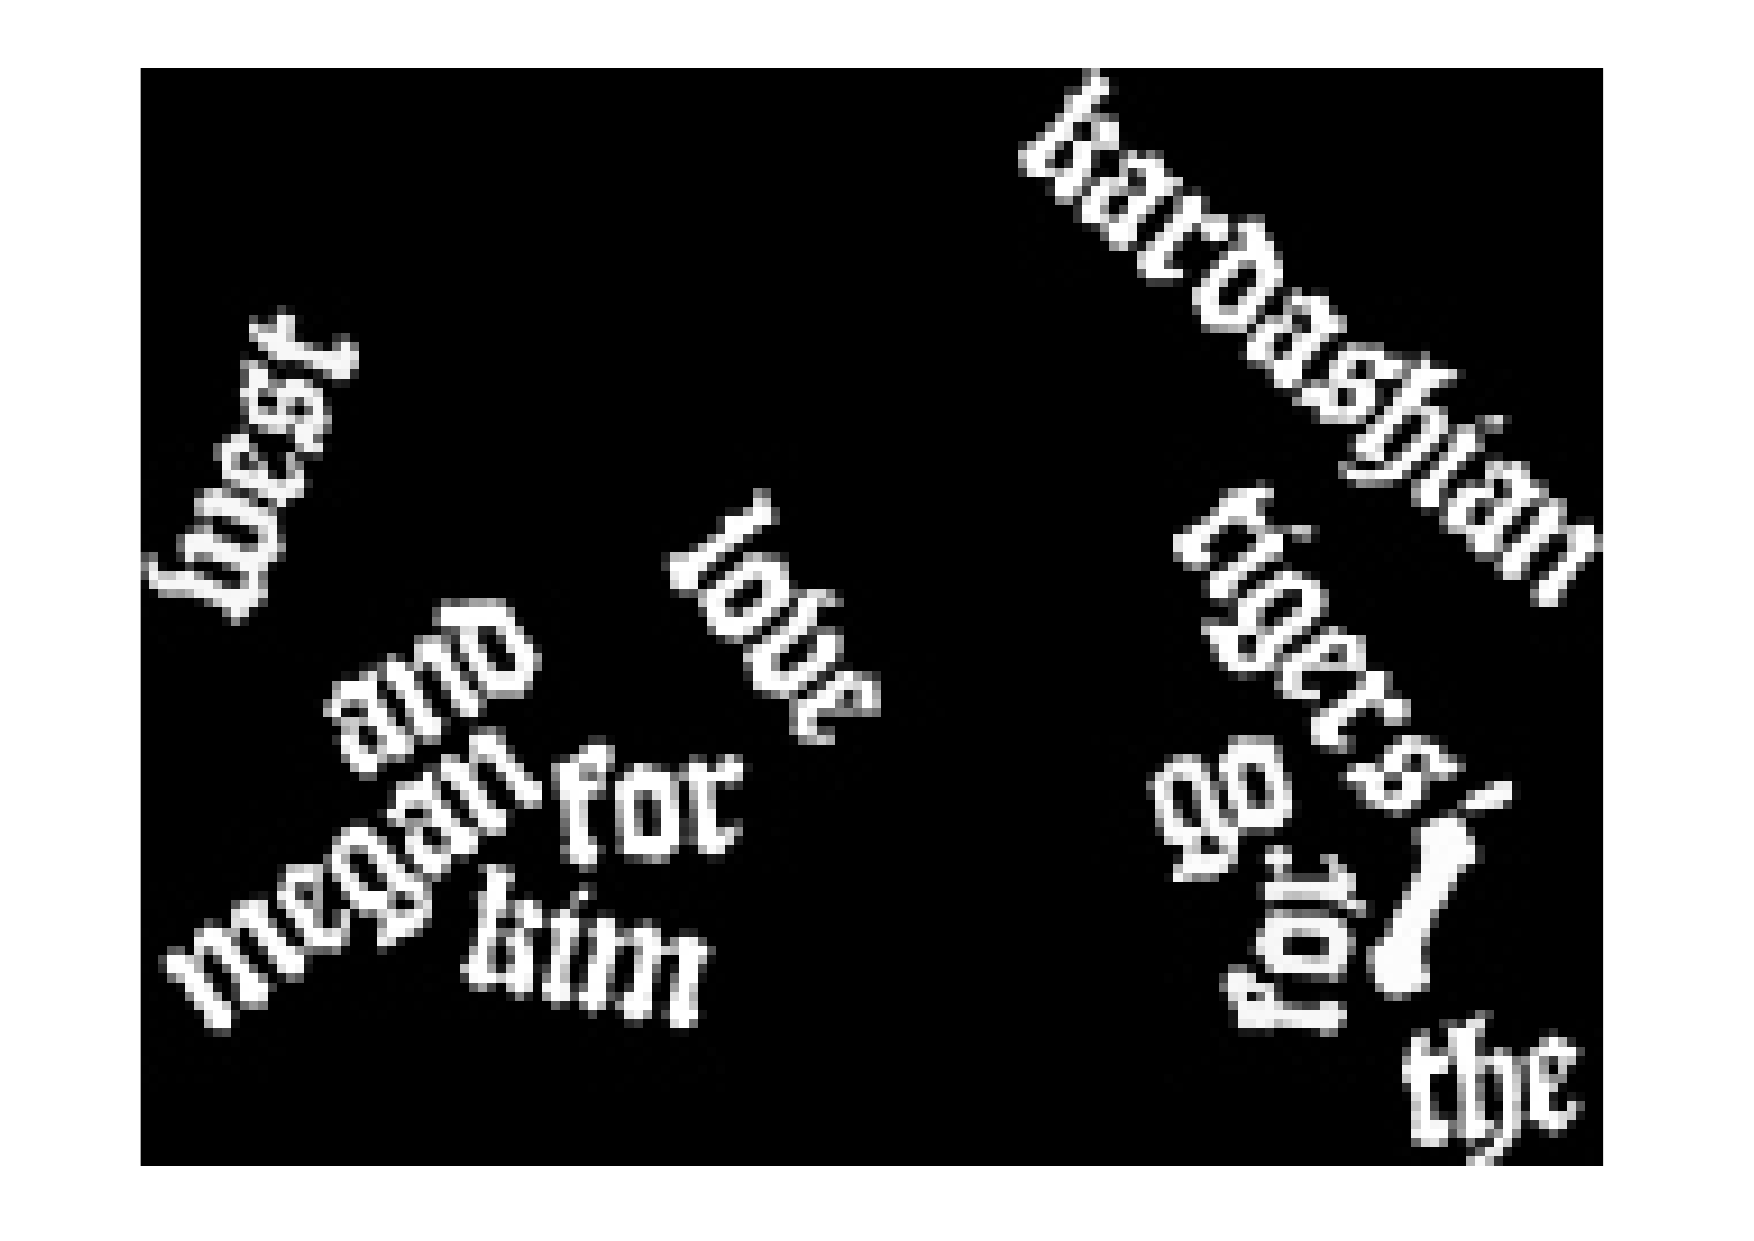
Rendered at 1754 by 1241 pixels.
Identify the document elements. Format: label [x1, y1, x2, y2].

picture [140, 68, 1604, 1166]
